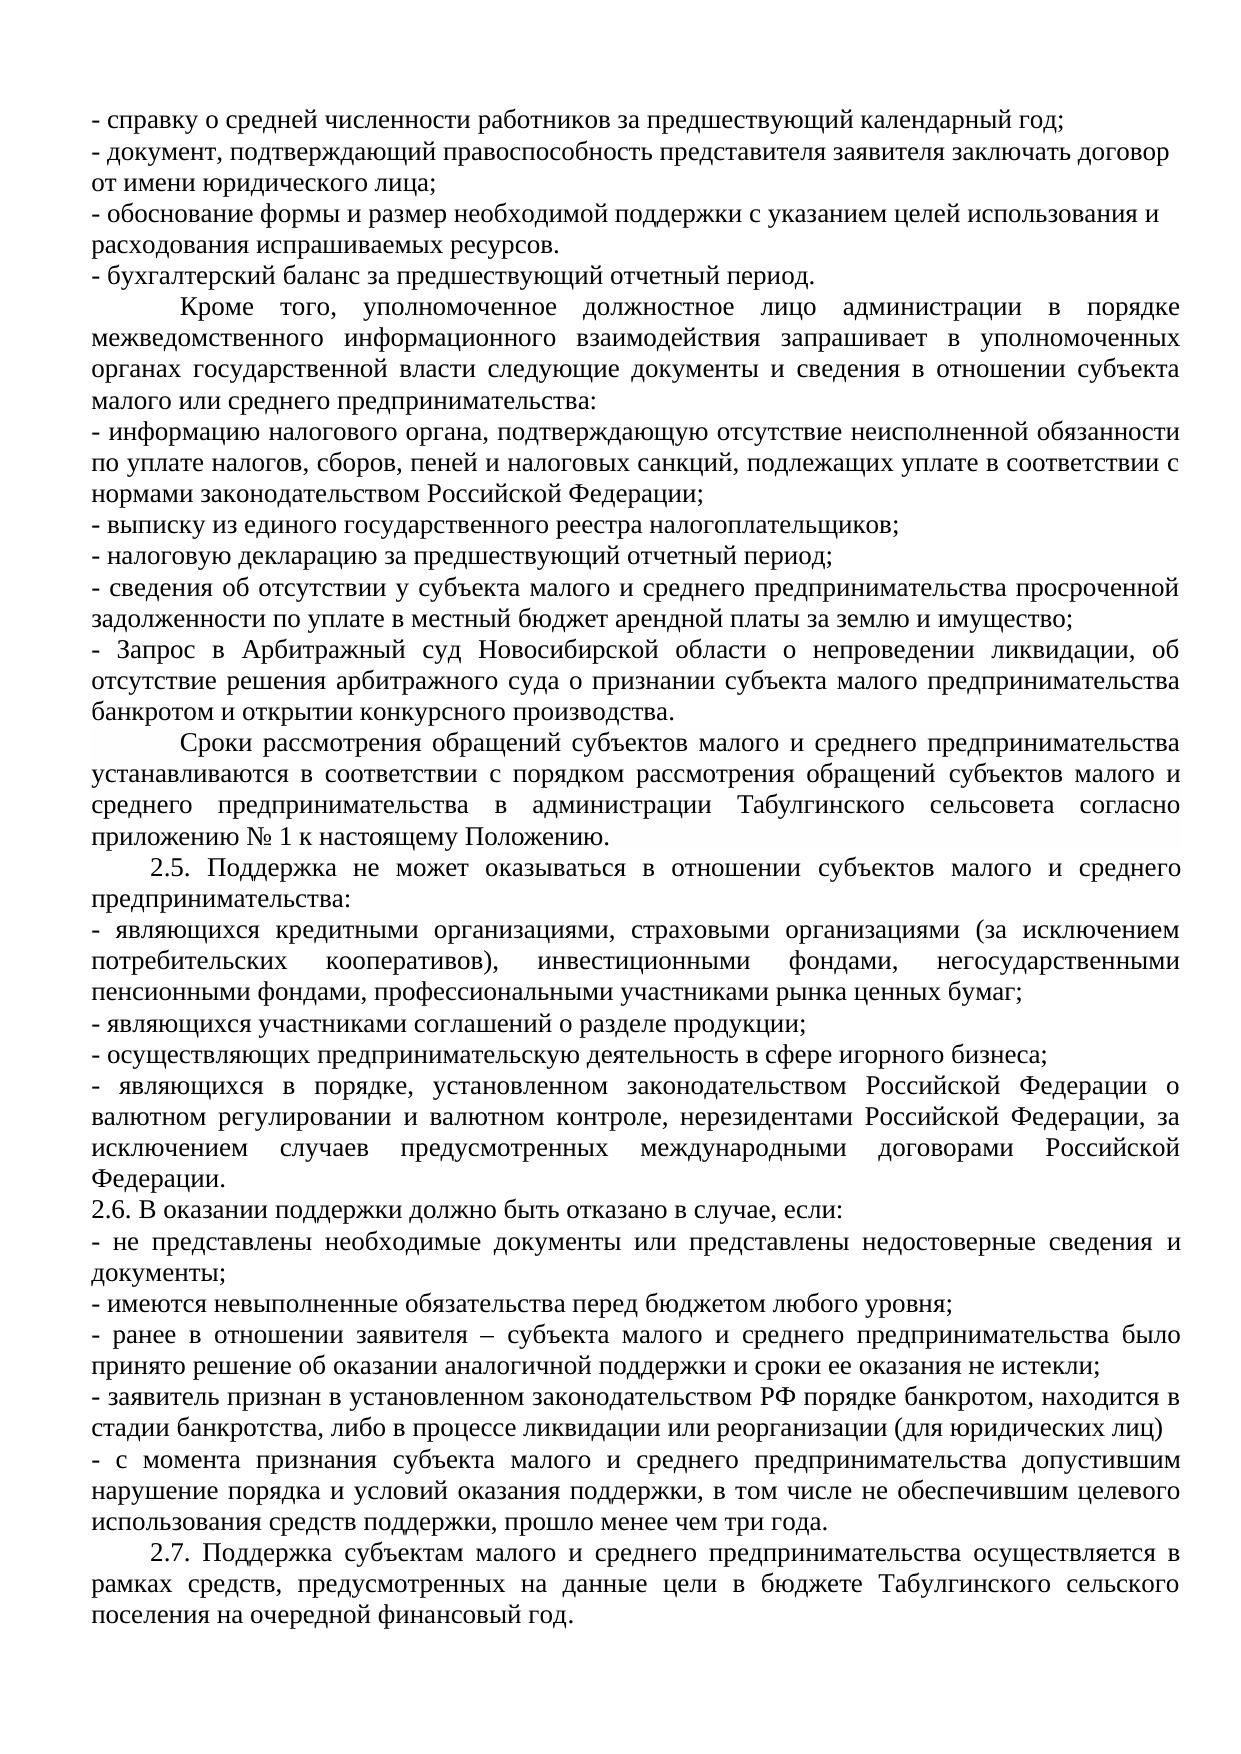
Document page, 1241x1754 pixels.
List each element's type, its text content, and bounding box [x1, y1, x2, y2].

text 2.7. Поддержка субъектам малого и среднего предпринимательства осуществляется в рамках средств, предусмотренных на данные цели в бюджете Табулгинского сельского поселения на очередной финансовый год. [91, 1536, 1181, 1629]
text - справку о средней численности работников за предшествующий календарный год; [91, 103, 1181, 134]
text - имеются невыполненные обязательства перед бюджетом любого уровня; [91, 1287, 1181, 1318]
text - не представлены необходимые документы или представлены недостоверные сведения и документы; [91, 1225, 1181, 1287]
text - являющихся в порядке, установленном законодательством Российской Федерации о валютном регулировании и валютном контроле, нерезидентами Российской Федерации, за исключением случаев предусмотренных международными договорами Российской Федерации. [91, 1069, 1181, 1193]
text - с момента признания субъекта малого и среднего предпринимательства допустившим нарушение порядка и условий оказания поддержки, в том числе не обеспечившим целевого использования средств поддержки, прошло менее чем три года. [91, 1443, 1181, 1536]
text - заявитель признан в установленном законодательством РФ порядке банкротом, находится в стадии банкротства, либо в процессе ликвидации или реорганизации (для юридических лиц) [91, 1380, 1181, 1443]
text - сведения об отсутствии у субъекта малого и среднего предпринимательства просроченной задолженности по уплате в местный бюджет арендной платы за землю и имущество; [91, 571, 1181, 633]
text 2.5. Поддержка не может оказываться в отношении субъектов малого и среднего предпринимательства: [91, 851, 1181, 913]
text - обоснование формы и размер необходимой поддержки с указанием целей использования и расходования испрашиваемых ресурсов. [91, 197, 1181, 259]
text - бухгалтерский баланс за предшествующий отчетный период. [91, 259, 1181, 290]
text - информацию налогового органа, подтверждающую отсутствие неисполненной обязанности по уплате налогов, сборов, пеней и налоговых санкций, подлежащих уплате в соответствии с нормами законодательством Российской Федерации; [91, 415, 1181, 508]
text Сроки рассмотрения обращений субъектов малого и среднего предпринимательства устанавливаются в соответствии с порядком рассмотрения обращений субъектов малого и среднего предпринимательства в администрации Табулгинского сельсовета согласно приложению № 1 к настоящему Положению. [91, 726, 1181, 851]
text - Запрос в Арбитражный суд Новосибирской области о непроведении ликвидации, об отсутствие решения арбитражного суда о признании субъекта малого предпринимательства банкротом и открытии конкурсного производства. [91, 633, 1181, 726]
text - налоговую декларацию за предшествующий отчетный период; [91, 539, 1181, 571]
text - ранее в отношении заявителя – субъекта малого и среднего предпринимательства было принято решение об оказании аналогичной поддержки и сроки ее оказания не истекли; [91, 1318, 1181, 1380]
text - являющихся участниками соглашений о разделе продукции; [91, 1007, 1181, 1038]
text 2.6. В оказании поддержки должно быть отказано в случае, если: [91, 1193, 1181, 1225]
text - осуществляющих предпринимательскую деятельность в сфере игорного бизнеса; [91, 1038, 1181, 1069]
text - являющихся кредитными организациями, страховыми организациями (за исключением потребительских кооперативов), инвестиционными фондами, негосударственными пенсионными фондами, профессиональными участниками рынка ценных бумаг; [91, 913, 1181, 1007]
text - документ, подтверждающий правоспособность представителя заявителя заключать договор от имени юридического лица; [91, 134, 1181, 197]
text Кроме того, уполномоченное должностное лицо администрации в порядке межведомственного информационного взаимодействия запрашивает в уполномоченных органах государственной власти следующие документы и сведения в отношении субъекта малого или среднего предпринимательства: [91, 290, 1181, 415]
text - выписку из единого государственного реестра налогоплательщиков; [91, 508, 1181, 539]
